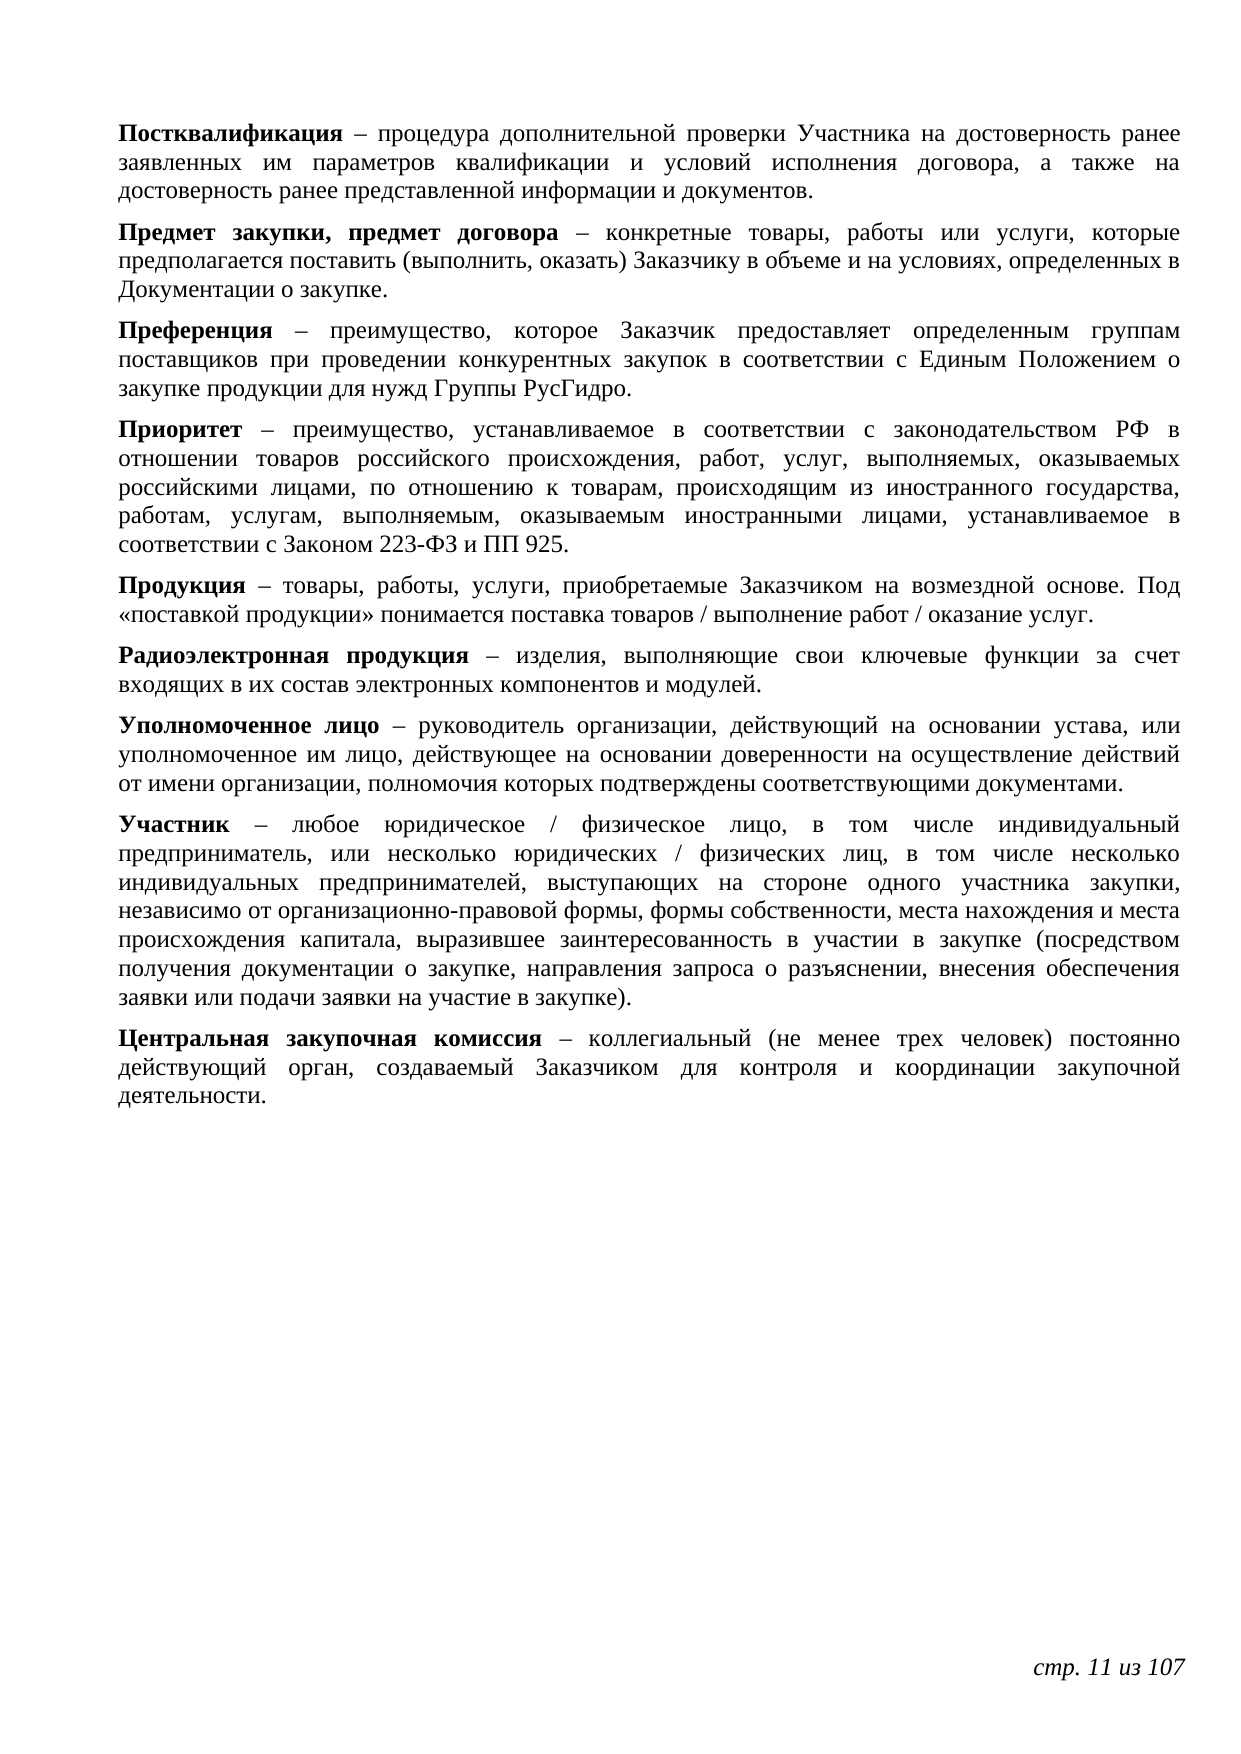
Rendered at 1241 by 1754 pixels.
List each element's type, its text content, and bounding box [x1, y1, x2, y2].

text Постквалификация – процедура дополнительной проверки Участника на достоверность ранее заявленных им параметров квалификации и условий исполнения договора, а также на достоверность ранее представленной информации и документов. [118, 118, 1181, 204]
text Продукция – товары, работы, услуги, приобретаемые Заказчиком на возмездной основе. Под «поставкой продукции» понимается поставка товаров / выполнение работ / оказание услуг. [118, 571, 1181, 628]
text Уполномоченное лицо – руководитель организации, действующий на основании устава, или уполномоченное им лицо, действующее на основании доверенности на осуществление действий от имени организации, полномочия которых подтверждены соответствующими документами. [118, 711, 1181, 797]
text Преференция – преимущество, которое Заказчик предоставляет определенным группам поставщиков при проведении конкурентных закупок в соответствии с Единым Положением о закупке продукции для нужд Группы РусГидро. [118, 316, 1181, 402]
text Приоритет – преимущество, устанавливаемое в соответствии с законодательством РФ в отношении товаров российского происхождения, работ, услуг, выполняемых, оказываемых российскими лицами, по отношению к товарам, происходящим из иностранного государства, работам, услугам, выполняемым, оказываемым иностранными лицами, устанавливаемое в соответствии с Законом 223-ФЗ и ПП 925. [118, 414, 1181, 558]
text Предмет закупки, предмет договора – конкретные товары, работы или услуги, которые предполагается поставить (выполнить, оказать) Заказчику в объеме и на условиях, определенных в Документации о закупке. [118, 217, 1181, 303]
text Участник – любое юридическое / физическое лицо, в том числе индивидуальный предприниматель, или несколько юридических / физических лиц, в том числе несколько индивидуальных предпринимателей, выступающих на стороне одного участника закупки, независимо от организационно-правовой формы, формы собственности, места нахождения и места происхождения капитала, выразившее заинтересованность в участии в закупке (посредством получения документации о закупке, направления запроса о разъяснении, внесения обеспечения заявки или подачи заявки на участие в закупке). [118, 809, 1181, 1011]
text Центральная закупочная комиссия – коллегиальный (не менее трех человек) постоянно действующий орган, создаваемый Заказчиком для контроля и координации закупочной деятельности. [118, 1023, 1181, 1109]
text Радиоэлектронная продукция – изделия, выполняющие свои ключевые функции за счет входящих в их состав электронных компонентов и модулей. [118, 641, 1181, 698]
